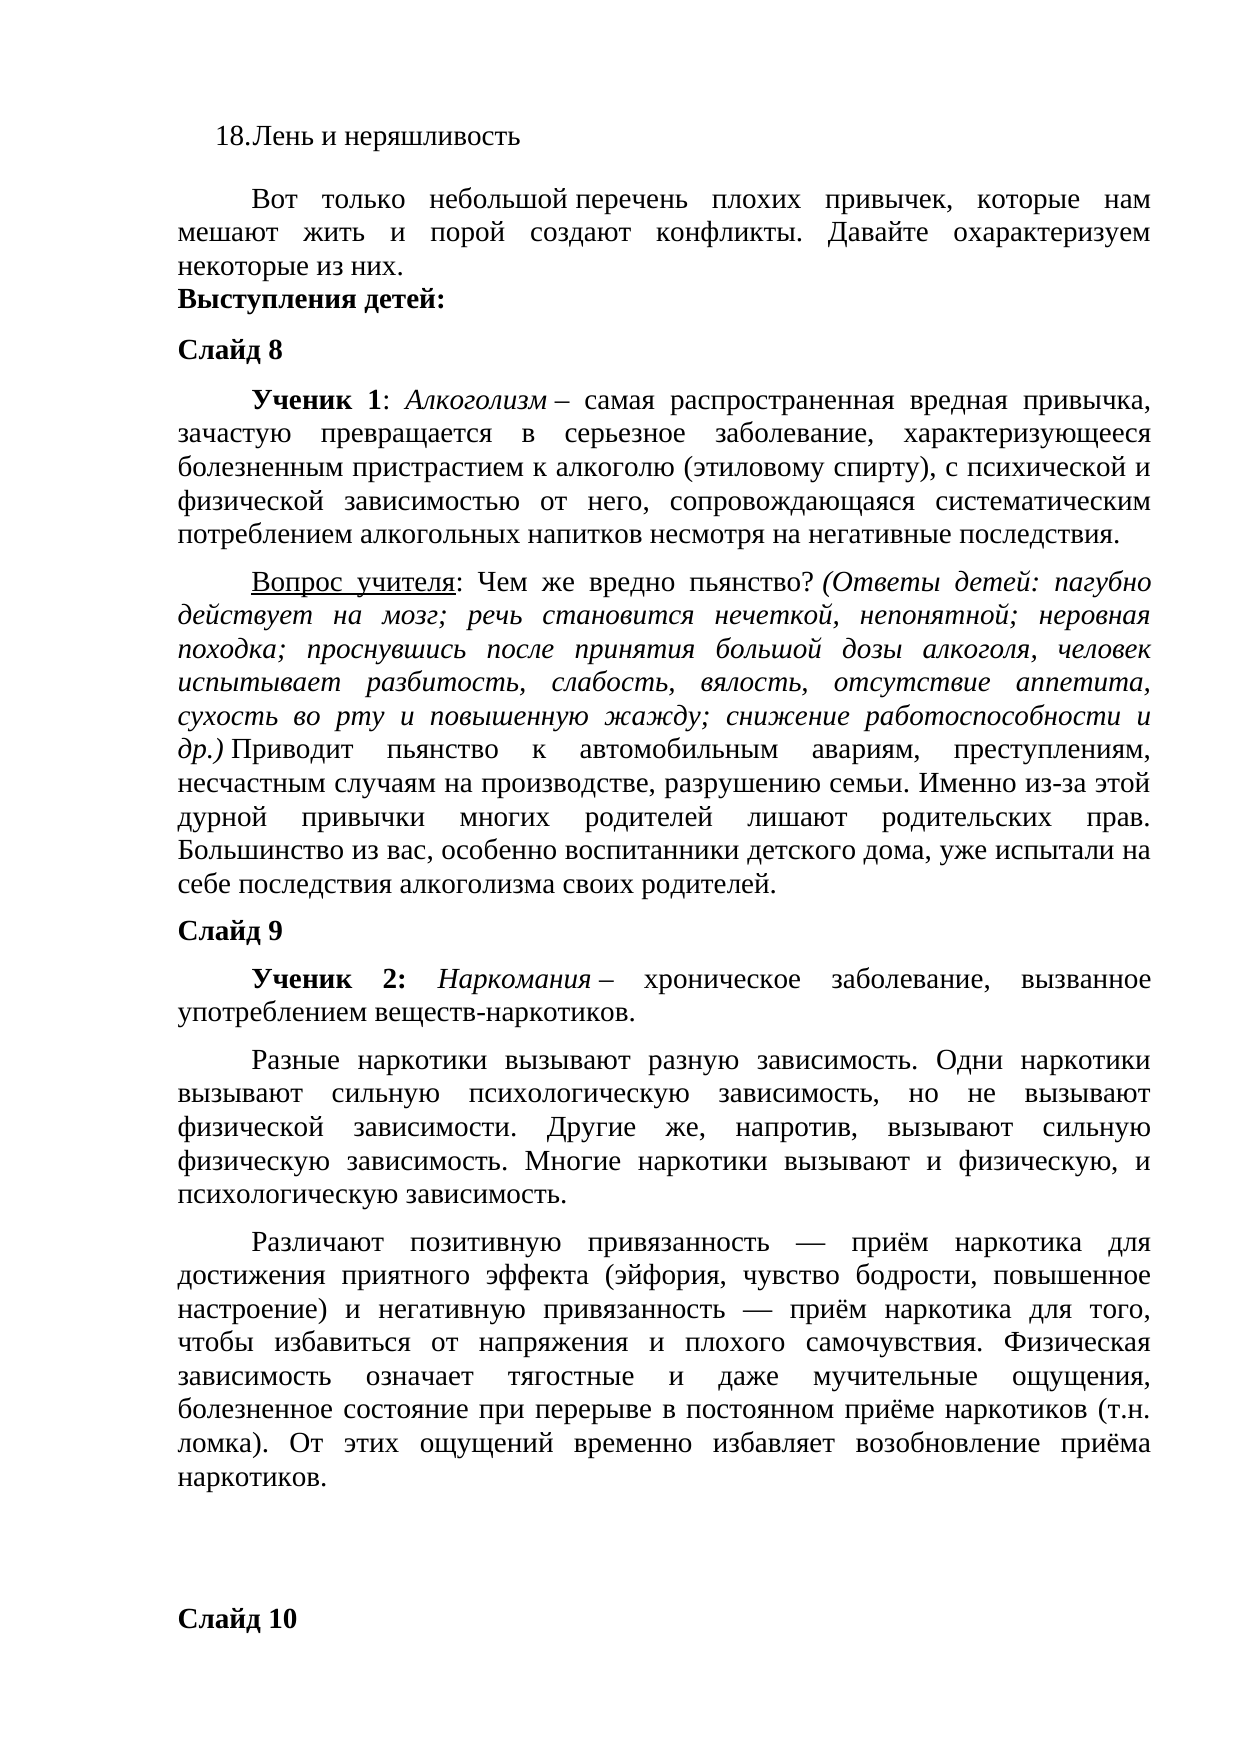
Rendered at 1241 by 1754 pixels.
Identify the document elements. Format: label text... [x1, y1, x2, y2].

text Слайд 9 [177, 913, 1152, 947]
text Различают позитивную привязанность — приём наркотика для достижения приятного эффекта (эйфория, чувство бодрости, повышенное настроение) и негативную привязанность — приём наркотика для того, чтобы избавиться от напряжения и плохого самочувствия. Физическая зависимость означает тягостные и даже мучительные ощущения, болезненное состояние при перерыве в постоянном приёме наркотиков (т.н. ломка). От этих ощущений временно избавляет возобновление приёма наркотиков. [177, 1224, 1152, 1492]
text Ученик 1: Алкоголизм – самая распространенная вредная привычка, зачастую превращается в серьезное заболевание, характеризующееся болезненным пристрастием к алкоголю (этиловому спирту), с психической и физической зависимостью от него, сопровождающаяся систематическим потреблением алкогольных напитков несмотря на негативные последствия. [177, 382, 1152, 550]
text Разные наркотики вызывают разную зависимость. Одни наркотики вызывают сильную психологическую зависимость, но не вызывают физической зависимости. Другие же, напротив, вызывают сильную физическую зависимость. Многие наркотики вызывают и физическую, и психологическую зависимость. [177, 1042, 1152, 1210]
text Выступления детей: [177, 281, 1152, 315]
text Ученик 2: Наркомания – хроническое заболевание, вызванное употреблением веществ-наркотиков. [177, 961, 1152, 1028]
text Слайд 10 [177, 1601, 1152, 1635]
text Вопрос учителя: Чем же вредно пьянство? (Ответы детей: пагубно действует на мозг; речь становится нечеткой, непонятной; неровная походка; проснувшись после принятия большой дозы алкоголя, человек испытывает разбитость, слабость, вялость, отсутствие аппетита, сухость во рту и повышенную жажду; снижение работоспособности и др.) Приводит пьянство к автомобильным авариям, преступлениям, несчастным случаям на производстве, разрушению семьи. Именно из-за этой дурной привычки многих родителей лишают родительских прав. Большинство из вас, особенно воспитанники детского дома, уже испытали на себе последствия алкоголизма своих родителей. [177, 564, 1152, 899]
text Вот только небольшой перечень плохих привычек, которые нам мешают жить и порой создают конфликты. Давайте охарактеризуем некоторые из них. [177, 181, 1152, 281]
text Слайд 8 [177, 332, 1152, 365]
list Лень и неряшливость [215, 118, 1152, 152]
